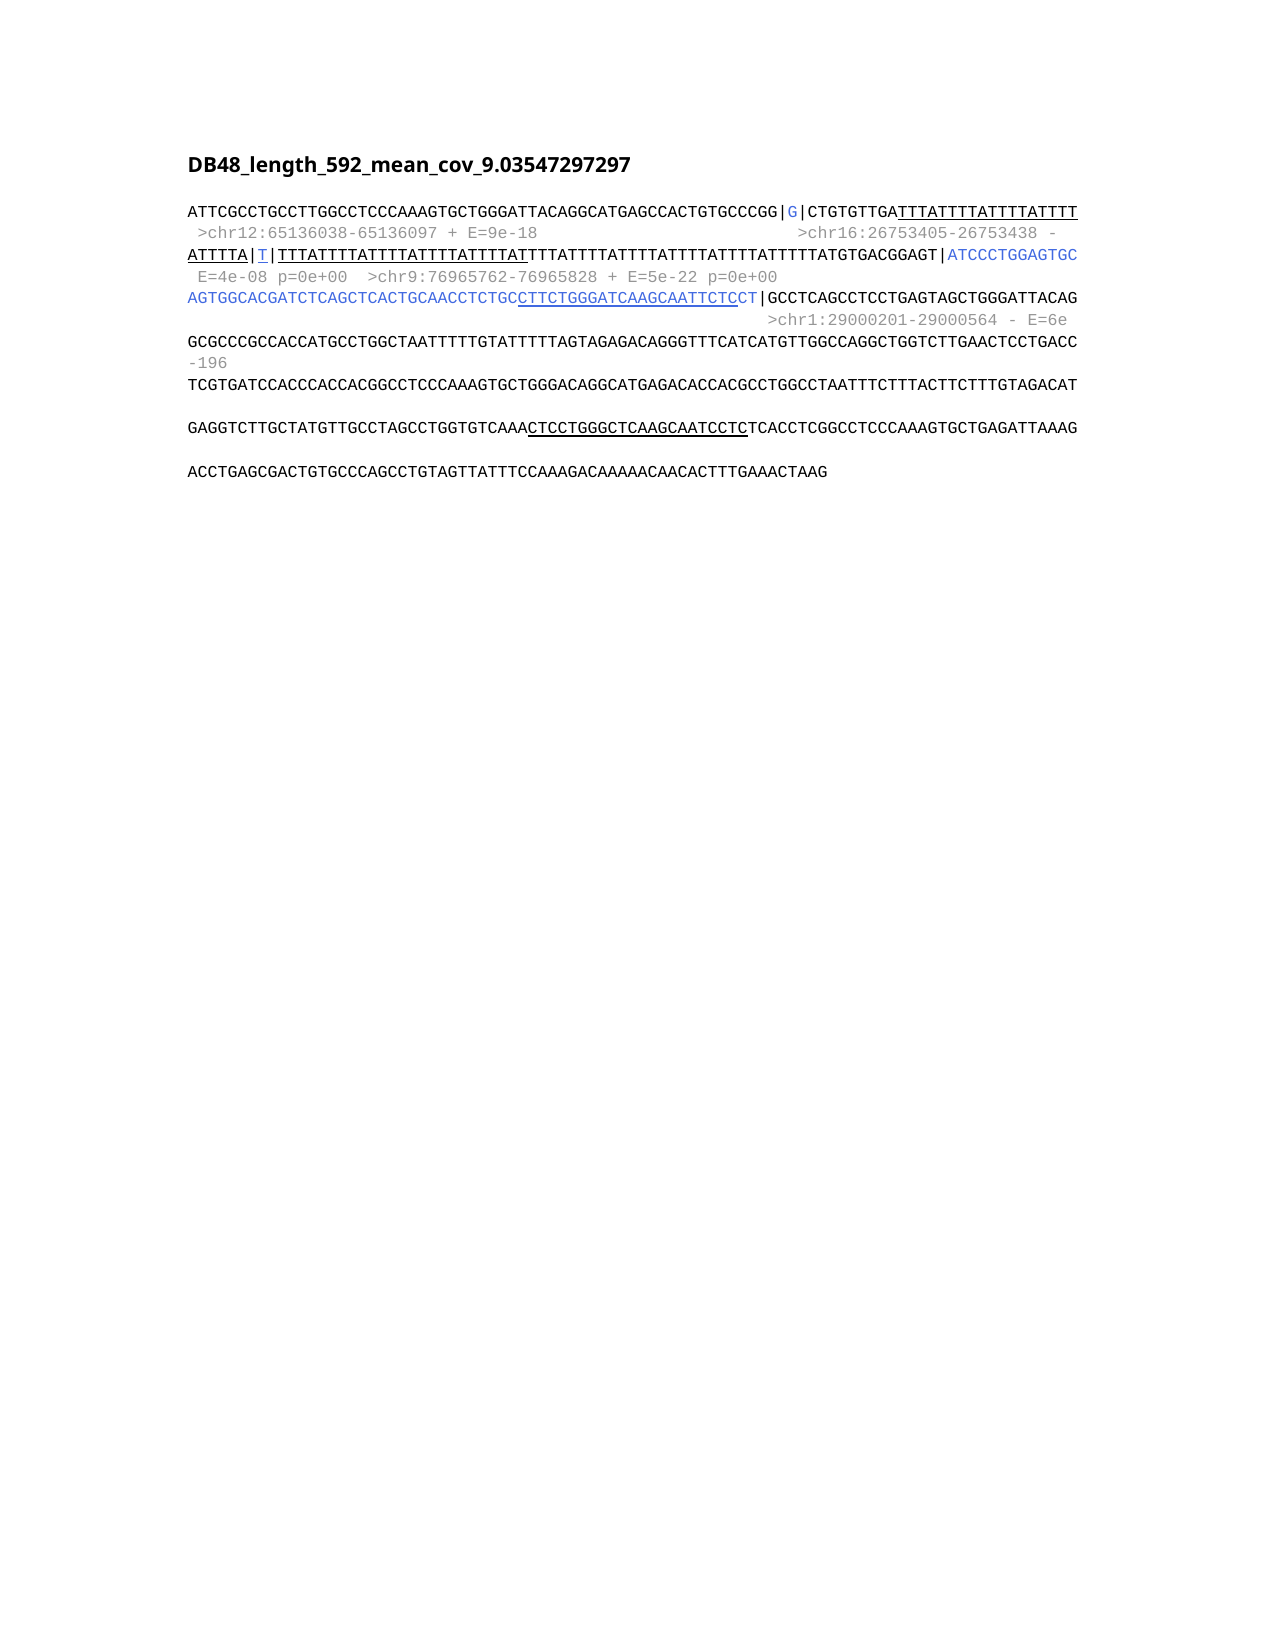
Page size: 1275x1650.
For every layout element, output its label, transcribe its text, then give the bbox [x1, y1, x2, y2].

text DB48_length_592_mean_cov_9.03547297297 [187, 150, 1087, 178]
text ATTCGCCTGCCTTGGCCTCCCAAAGTGCTGGGATTACAGGCATGAGCCACTGTGCCCGG|G|CTGTGTTGATTTATTTTATTTTATTTT >chr12:65136038-65136097 + E=9e-18 >chr16:26753405-26753438 - ATTTTA|T|TTTATTTTATTTTATTTTATTTTATTTTATTTTATTTTATTTTATTTTATTTTTATGTGACGGAGT|ATCCCTGGAGTGC E=4e-08 p=0e+00 >chr9:76965762-76965828 + E=5e-22 p=0e+00 AGTGGCACGATCTCAGCTCACTGCAACCTCTGCCTTCTGGGATCAAGCAATTCTCCT|GCCTCAGCCTCCTGAGTAGCTGGGATTACAG >chr1:29000201-29000564 - E=6e GCGCCCGCCACCATGCCTGGCTAATTTTTGTATTTTTAGTAGAGACAGGGTTTCATCATGTTGGCCAGGCTGGTCTTGAACTCCTGACC -196 TCGTGATCCACCCACCACGGCCTCCCAAAGTGCTGGGACAGGCATGAGACACCACGCCTGGCCTAATTTCTTTACTTCTTTGTAGACAT GAGGTCTTGCTATGTTGCCTAGCCTGGTGTCAAACTCCTGGGCTCAAGCAATCCTCTCACCTCGGCCTCCCAAAGTGCTGAGATTAAAG ACCTGAGCGACTGTGCCCAGCCTGTAGTTATTTCCAAAGACAAAAACAACACTTTGAAACTAAG [187, 203, 1087, 482]
